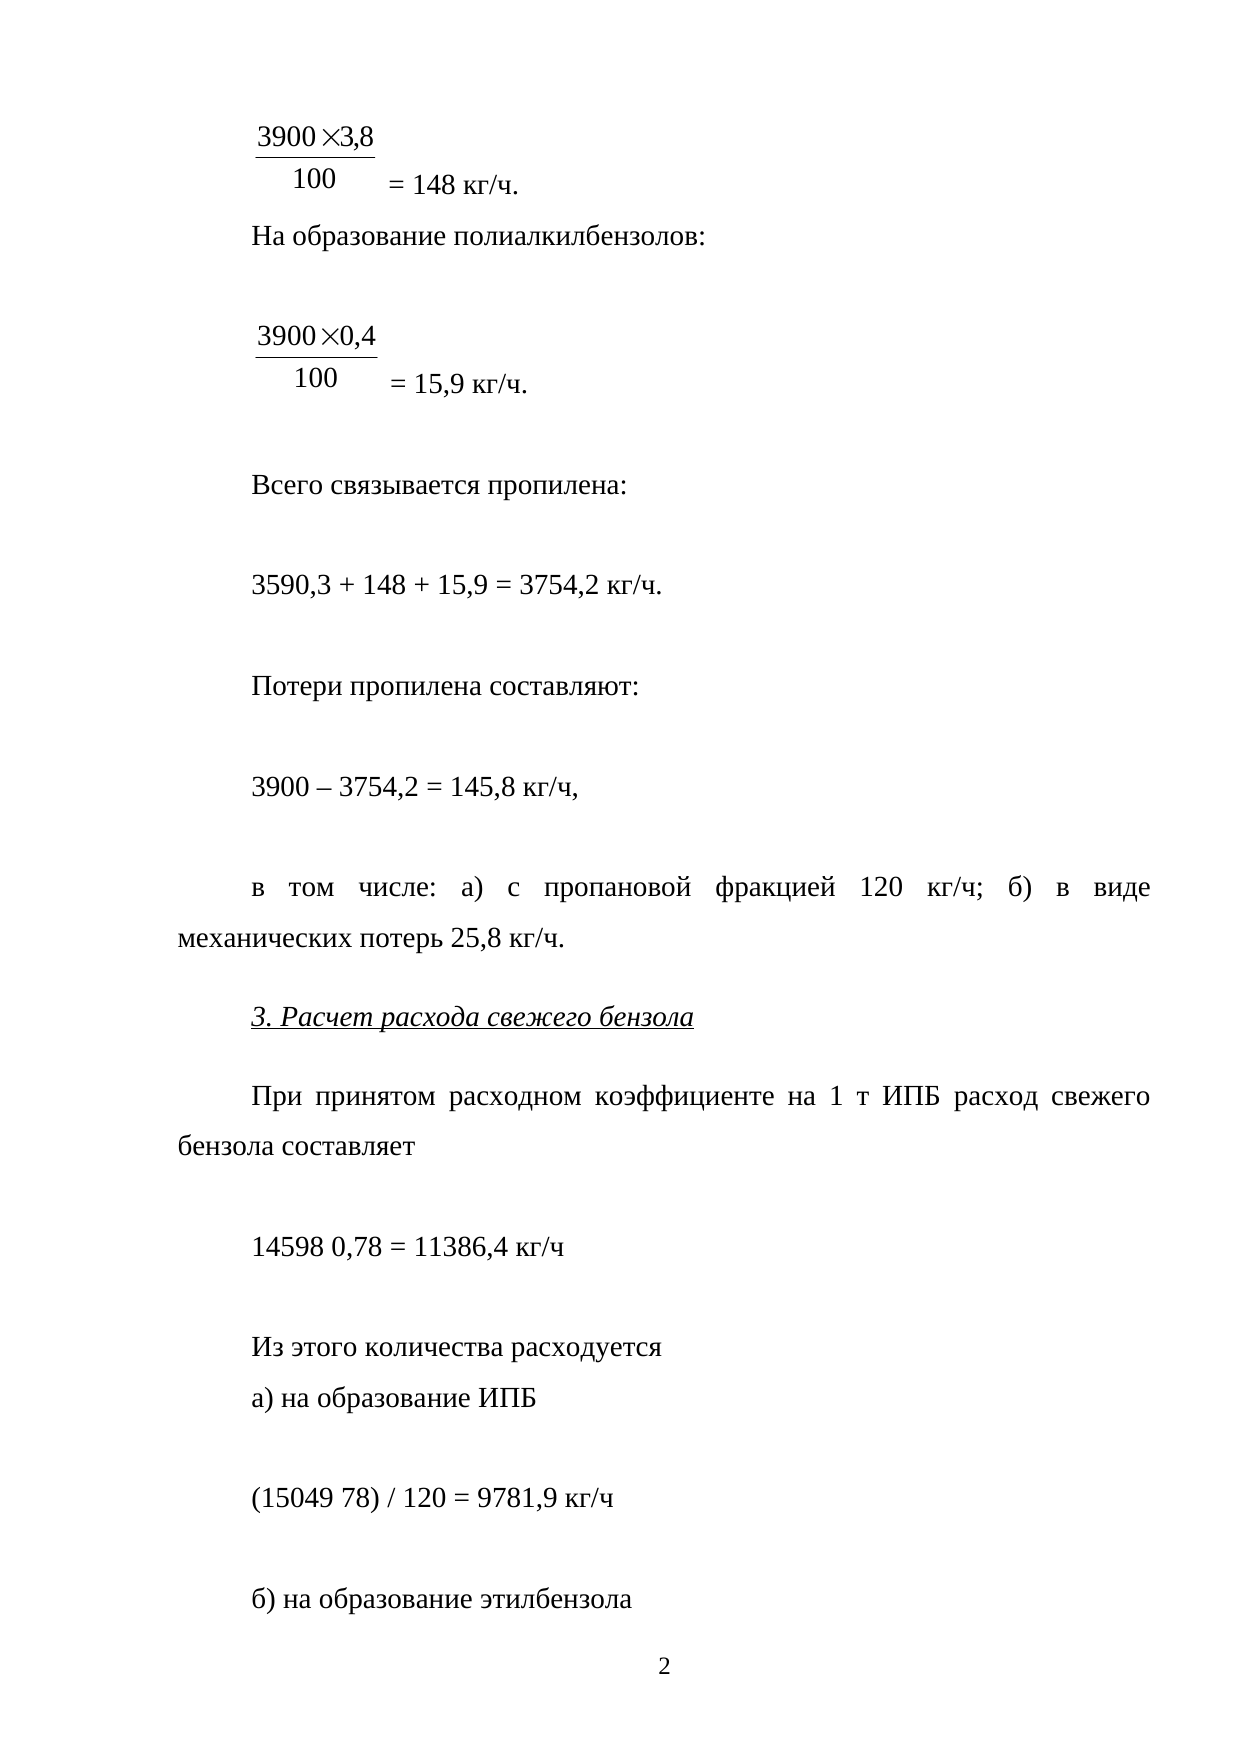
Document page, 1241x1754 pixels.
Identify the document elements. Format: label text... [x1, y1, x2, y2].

text Из этого количества расходуется [177, 1329, 1152, 1363]
text Всего связывается пропилена: [177, 467, 1152, 500]
text 3590,3 + 148 + 15,9 = 3754,2 кг/ч. [177, 567, 1152, 601]
text При принятом расходном коэффициенте на 1 т ИПБ расход свежего бензола составляет [177, 1078, 1152, 1162]
text а) на образование ИПБ [177, 1380, 1152, 1413]
text б) на образование этилбензола [177, 1581, 1152, 1614]
text На образование полиалкилбензолов: [177, 218, 1152, 251]
text (15049 78) / 120 = 9781,9 кг/ч [177, 1480, 1152, 1514]
text = 148 кг/ч. [177, 118, 1152, 201]
text Потери пропилена составляют: [177, 668, 1152, 702]
text 3. Расчет расхода свежего бензола [177, 999, 1152, 1032]
text 14598 0,78 = 11386,4 кг/ч [177, 1229, 1152, 1262]
text 3900 – 3754,2 = 145,8 кг/ч, [177, 769, 1152, 802]
text в том числе: а) с пропановой фракцией 120 кг/ч; б) в виде механических потерь 25,8 кг/ч. [177, 869, 1152, 953]
text = 15,9 кг/ч. [177, 318, 1152, 400]
